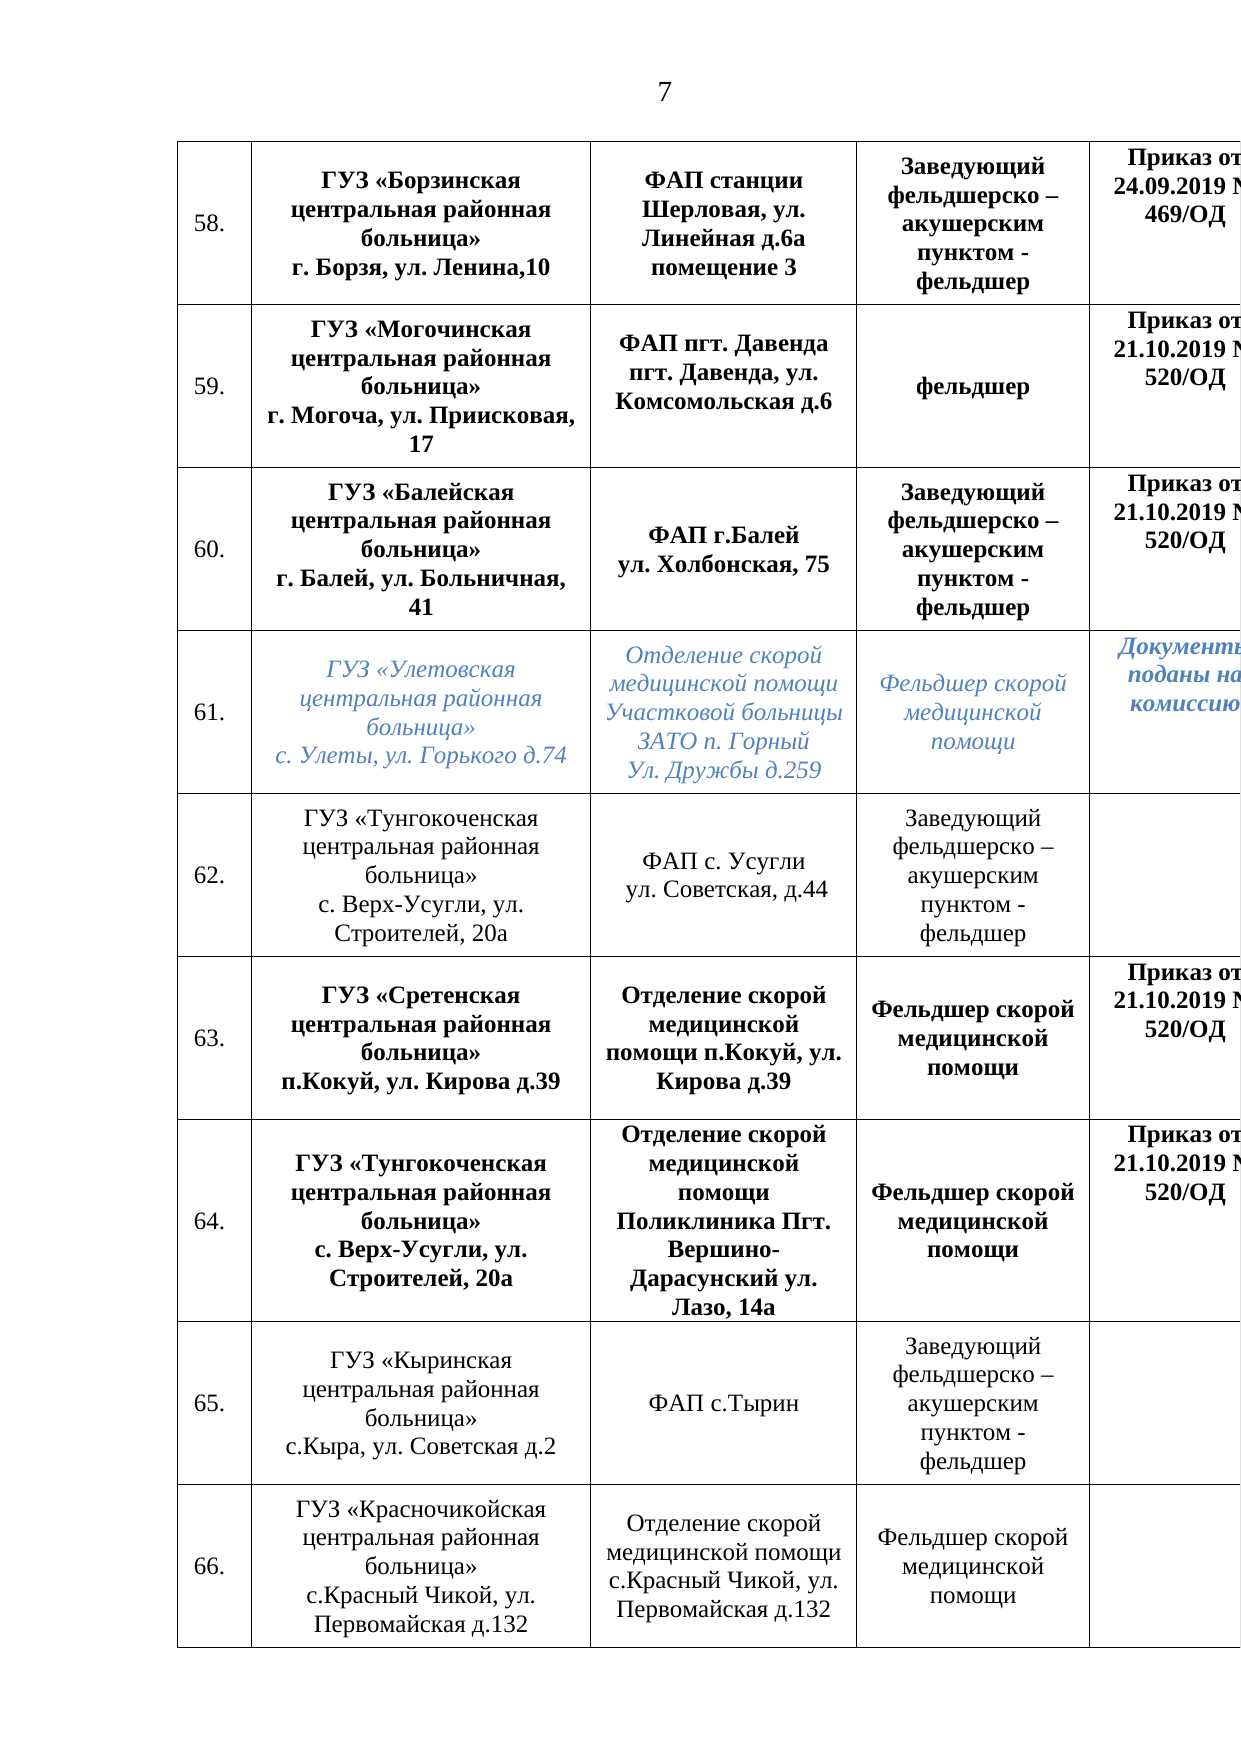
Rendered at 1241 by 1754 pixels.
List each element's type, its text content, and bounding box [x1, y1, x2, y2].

table_cell Приказ от 21.10.2019 № 520/ОД [1090, 1120, 1240, 1321]
table_cell ФАП с. Усугли ул. Советская, д.44 [591, 794, 856, 956]
table_cell Отделение скорой медицинской помощи Участковой больницы ЗАТО п. Горный Ул. Дружбы д.259 [591, 631, 856, 793]
table_cell ГУЗ «Борзинская центральная районная больница» г. Борзя, ул. Ленина,10 [252, 142, 590, 304]
table_cell [178, 1485, 251, 1647]
table_cell ФАП г.Балей ул. Холбонская, 75 [591, 468, 856, 630]
table_cell ГУЗ «Тунгокоченская центральная районная больница» с. Верх-Усугли, ул. Строителей, 20а [252, 794, 590, 956]
table_cell Заведующий фельдшерско – акушерским пунктом - фельдшер [857, 468, 1089, 630]
table_cell ГУЗ «Сретенская центральная районная больница» п.Кокуй, ул. Кирова д.39 [252, 957, 590, 1118]
table_cell [178, 631, 251, 793]
table_cell ГУЗ «Кыринская центральная районная больница» с.Кыра, ул. Советская д.2 [252, 1322, 590, 1484]
table_cell [1090, 1322, 1240, 1484]
table_cell ГУЗ «Балейская центральная районная больница» г. Балей, ул. Больничная, 41 [252, 468, 590, 630]
table_cell Фельдшер скорой медицинской помощи [857, 1120, 1089, 1321]
table_cell Отделение скорой медицинской помощи Поликлиника Пгт. Вершино-Дарасунский ул. Лазо, 14а [591, 1120, 856, 1321]
table_cell Отделение скорой медицинской помощи с.Красный Чикой, ул. Первомайская д.132 [591, 1485, 856, 1647]
table_cell [178, 305, 251, 467]
table_cell фельдшер [857, 305, 1089, 467]
table_cell ГУЗ «Могочинская центральная районная больница» г. Могоча, ул. Приисковая, 17 [252, 305, 590, 467]
table_cell Документы поданы на комиссию [1090, 631, 1240, 793]
table_cell [178, 1120, 251, 1321]
table_cell [178, 142, 251, 304]
table_cell Приказ от 24.09.2019 № 469/ОД [1090, 142, 1240, 304]
table_cell [178, 957, 251, 1118]
table_cell Приказ от 21.10.2019 № 520/ОД [1090, 305, 1240, 467]
table_cell ГУЗ «Улетовская центральная районная больница» с. Улеты, ул. Горького д.74 [252, 631, 590, 793]
table_cell Приказ от 21.10.2019 № 520/ОД [1090, 468, 1240, 630]
table_cell Заведующий фельдшерско – акушерским пунктом - фельдшер [857, 1322, 1089, 1484]
table_cell Заведующий фельдшерско – акушерским пунктом - фельдшер [857, 142, 1089, 304]
table_cell Заведующий фельдшерско – акушерским пунктом - фельдшер [857, 794, 1089, 956]
table_cell Приказ от 21.10.2019 № 520/ОД [1090, 957, 1240, 1118]
table_cell [178, 794, 251, 956]
table_cell ГУЗ «Красночикойская центральная районная больница» с.Красный Чикой, ул. Первомайская д.132 [252, 1485, 590, 1647]
table_cell ГУЗ «Тунгокоченская центральная районная больница» с. Верх-Усугли, ул. Строителей, 20а [252, 1120, 590, 1321]
table_cell [1090, 794, 1240, 956]
table_cell Фельдшер скорой медицинской помощи [857, 957, 1089, 1118]
table_cell ФАП пгт. Давенда пгт. Давенда, ул. Комсомольская д.6 [591, 305, 856, 467]
table_cell [178, 1322, 251, 1484]
table_cell Фельдшер скорой медицинской помощи [857, 1485, 1089, 1647]
table_cell ФАП станции Шерловая, ул. Линейная д.6а помещение 3 [591, 142, 856, 304]
table_cell Отделение скорой медицинской помощи п.Кокуй, ул. Кирова д.39 [591, 957, 856, 1118]
table_cell [178, 468, 251, 630]
table_cell [1090, 1485, 1240, 1647]
table_cell Фельдшер скорой медицинской помощи [857, 631, 1089, 793]
table_cell ФАП с.Тырин [591, 1322, 856, 1484]
